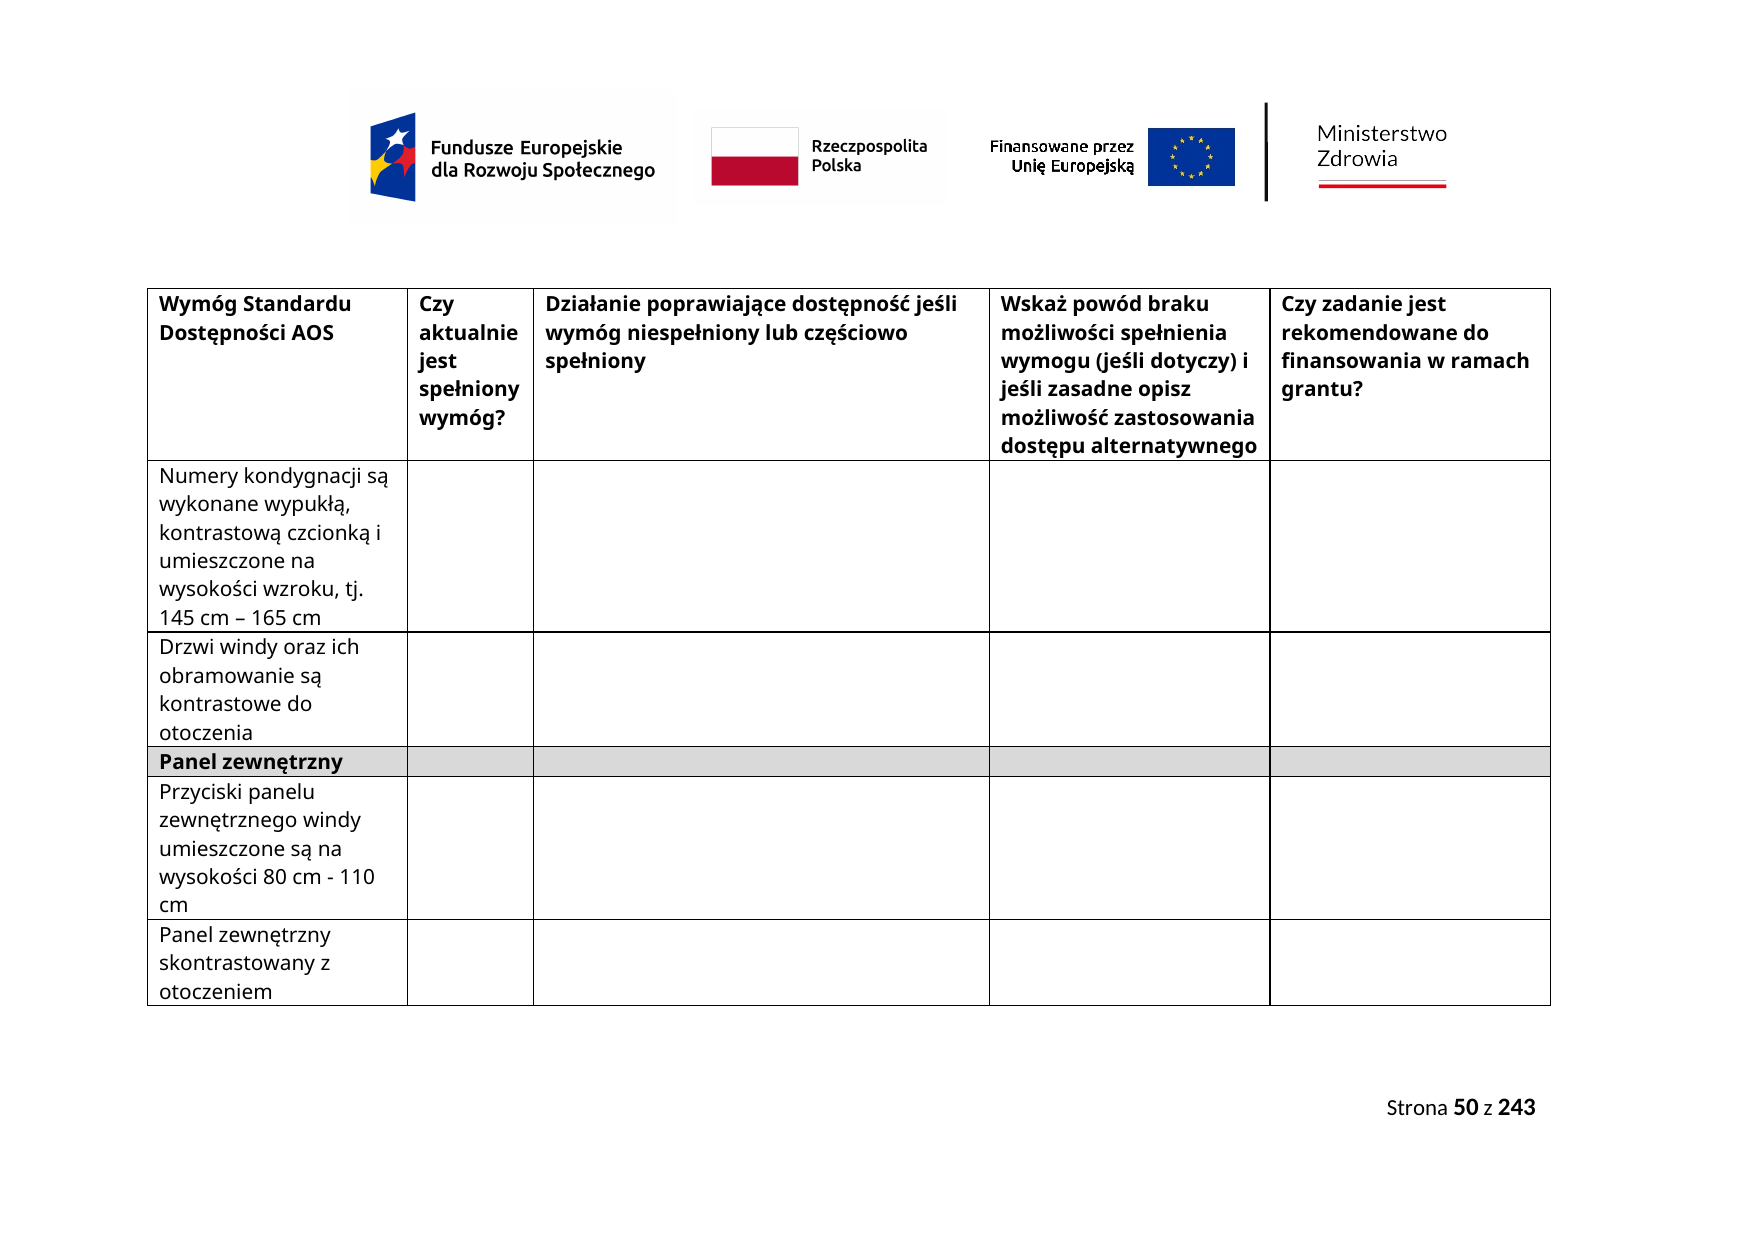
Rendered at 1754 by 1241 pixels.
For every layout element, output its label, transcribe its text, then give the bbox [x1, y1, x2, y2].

table_cell [1271, 461, 1550, 631]
picture [971, 108, 1254, 205]
picture [348, 90, 677, 224]
table_cell [990, 777, 1269, 919]
table_header Wskaż powód braku możliwości spełnienia wymogu (jeśli dotyczy) i jeśli zasadne opisz możliwość zastosowania dostępu alternatywnego [990, 289, 1269, 460]
table_cell [1271, 920, 1550, 1005]
table_cell [408, 920, 533, 1005]
table_cell [1271, 633, 1550, 746]
table_header Czy zadanie jest rekomendowane do finansowania w ramach grantu? [1271, 289, 1550, 460]
table_cell [990, 747, 1269, 776]
table_header Wymóg Standardu Dostępności AOS [148, 289, 407, 460]
table_cell [1271, 747, 1550, 776]
picture [1302, 108, 1463, 205]
table_cell [990, 920, 1269, 1005]
table_header Działanie poprawiające dostępność jeśli wymóg niespełniony lub częściowo spełniony [534, 289, 989, 460]
table_cell [534, 747, 989, 776]
table_cell Panel zewnętrzny [148, 747, 407, 776]
table_cell Numery kondygnacji są wykonane wypukłą, kontrastową czcionką i umieszczone na wysokości wzroku, tj. 145 cm – 165 cm [148, 461, 407, 631]
table_cell [990, 461, 1269, 631]
table_cell [534, 633, 989, 746]
picture [692, 108, 946, 205]
table_cell [408, 777, 533, 919]
table_cell [1271, 777, 1550, 919]
table_cell [534, 461, 989, 631]
table_cell [408, 633, 533, 746]
table_cell [990, 633, 1269, 746]
table_header Czy aktualnie jest spełniony wymóg? [408, 289, 533, 460]
table_cell Przyciski panelu zewnętrznego windy umieszczone są na wysokości 80 cm - 110 cm [148, 777, 407, 919]
table_cell [534, 920, 989, 1005]
table_cell [408, 747, 533, 776]
table_cell [534, 777, 989, 919]
table_cell Panel zewnętrzny skontrastowany z otoczeniem [148, 920, 407, 1005]
table_cell [408, 461, 533, 631]
table_cell Drzwi windy oraz ich obramowanie są kontrastowe do otoczenia [148, 633, 407, 746]
